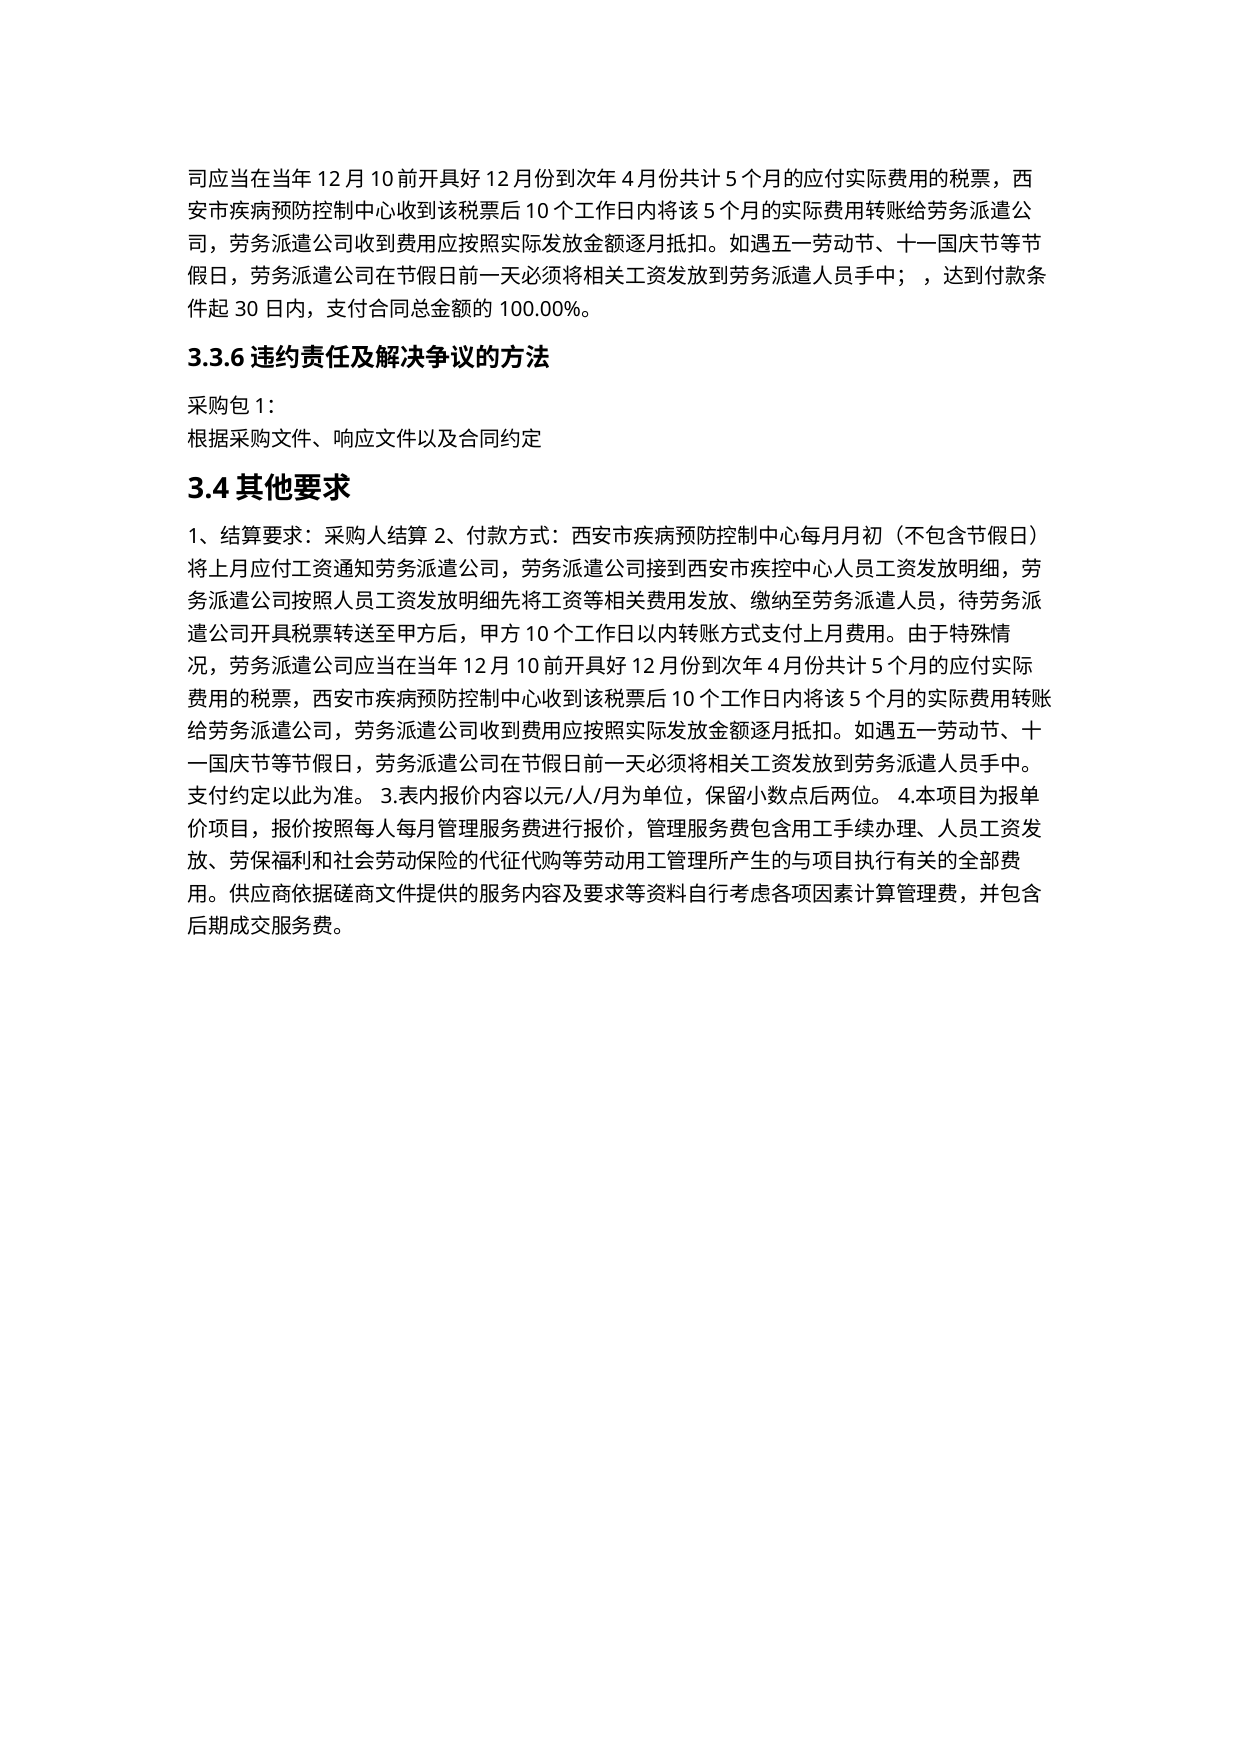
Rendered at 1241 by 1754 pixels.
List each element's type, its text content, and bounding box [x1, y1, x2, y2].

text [187, 162, 1053, 324]
text 3.3.6违约责任及解决争议的方法 [187, 324, 1053, 389]
text 1、结算要求：采购人结算 2、付款方式：西安市疾病预防控制中心每月月初（不包含节假日）将上月应付工资通知劳务派遣公司，劳务派遣公司接到西安市疾控中心人员工资发放明细，劳务派遣公司按照人员工资发放明细先将工资等相关费用发放、缴纳至劳务派遣人员，待劳务派遣公司开具税票转送至甲方后，甲方10个工作日以内转账方式支付上月费用。由于特殊情况，劳务派遣公司应当在当年12月10前开具好12月份到次年4月份共计5个月的应付实际费用的税票，西安市疾病预防控制中心收到该税票后10个工作日内将该5个月的实际费用转账给劳务派遣公司，劳务派遣公司收到费用应按照实际发放金额逐月抵扣。如遇五一劳动节、十一国庆节等节假日，劳务派遣公司在节假日前一天必须将相关工资发放到劳务派遣人员手中。支付约定以此为准。 3.表内报价内容以元/人/月为单位，保留小数点后两位。 4.本项目为报单价项目，报价按照每人每月管理服务费进行报价，管理服务费包含用工手续办理、人员工资发放、劳保福利和社会劳动保险的代征代购等劳动用工管理所产生的与项目执行有关的全部费用。供应商依据磋商文件提供的服务内容及要求等资料自行考虑各项因素计算管理费，并包含后期成交服务费。 [187, 519, 1053, 942]
text 根据采购文件、响应文件以及合同约定 [187, 422, 1053, 454]
text 3.4其他要求 [187, 454, 1053, 519]
text 采购包1： [187, 389, 1053, 422]
